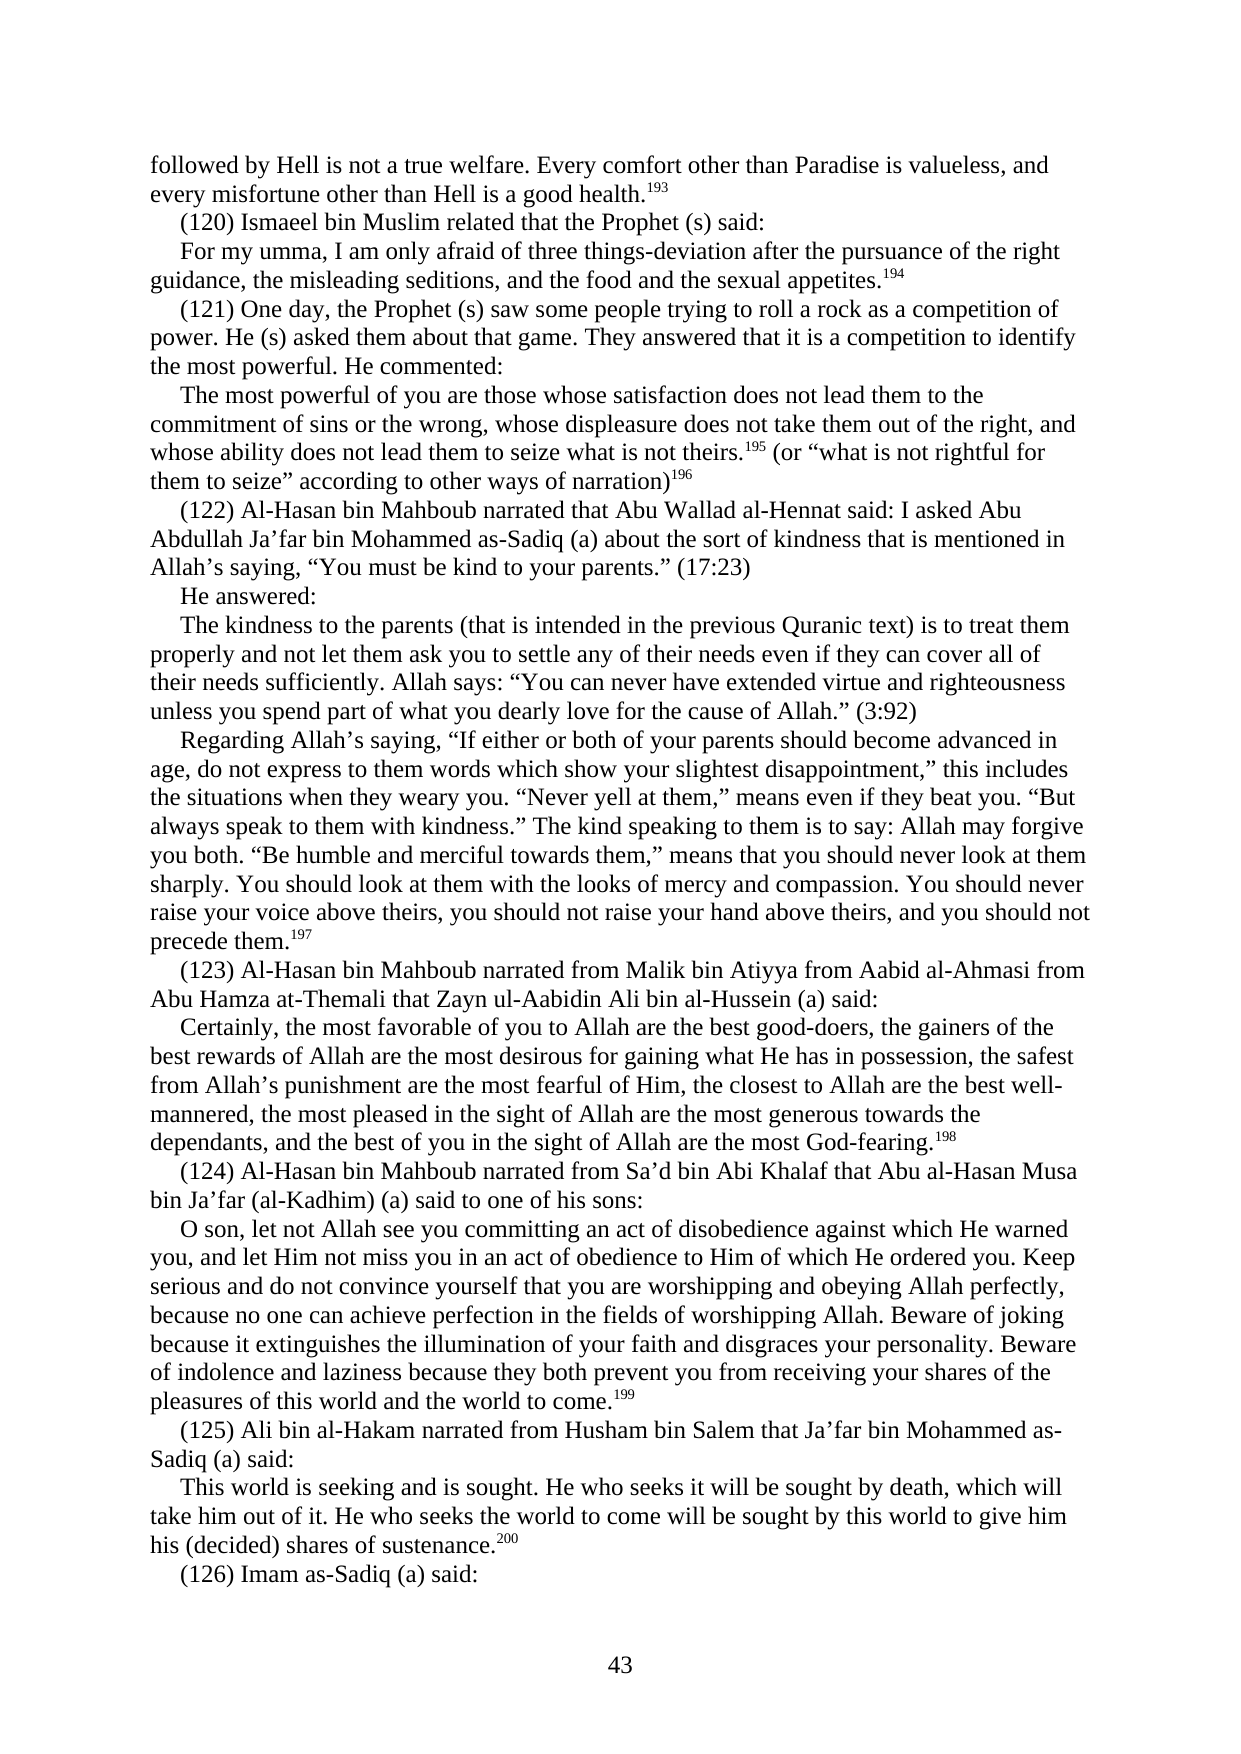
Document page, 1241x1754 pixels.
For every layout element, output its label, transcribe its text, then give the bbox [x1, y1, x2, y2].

text This world is seeking and is sought. He who seeks it will be sought by death, which will take him out of it. He who seeks the world to come will be sought by this world to give him his (decided) shares of sustenance. [150, 1472, 1090, 1559]
text (121) One day, the Prophet (s) saw some people trying to roll a rock as a competition of power. He (s) asked them about that game. They answered that it is a competition to identify the most powerful. He commented: [150, 294, 1090, 380]
text (123) Al-Hasan bin Mahboub narrated from Malik bin Atiyya from Aabid al-Ahmasi from Abu Hamza at-Themali that Zayn ul-Aabidin Ali bin al-Hussein (a) said: [150, 955, 1090, 1012]
text (125) Ali bin al-Hakam narrated from Husham bin Salem that Ja’far bin Mohammed as-Sadiq (a) said: [150, 1415, 1090, 1472]
text Regarding Allah’s saying, “If either or both of your parents should become advanced in age, do not express to them words which show your slightest disappointment,” this includes the situations when they weary you. “Never yell at them,” means even if they beat you. “But always speak to them with kindness.” The kind speaking to them is to say: Allah may forgive you both. “Be humble and merciful towards them,” means that you should never look at them sharply. You should look at them with the looks of mercy and compassion. You should never raise your voice above theirs, you should not raise your hand above theirs, and you should not precede them. [150, 725, 1090, 955]
text The most powerful of you are those whose satisfaction does not lead them to the commitment of sins or the wrong, whose displeasure does not take them out of the right, and whose ability does not lead them to seize what is not theirs. (or “what is not rightful for them to seize” according to other ways of narration) [150, 380, 1090, 495]
text (124) Al-Hasan bin Mahboub narrated from Sa’d bin Abi Khalaf that Abu al-Hasan Musa bin Ja’far (al-Kadhim) (a) said to one of his sons: [150, 1156, 1090, 1214]
text (126) Imam as-Sadiq (a) said: [150, 1559, 1090, 1587]
text O son, let not Allah see you committing an act of disobedience against which He warned you, and let Him not miss you in an act of obedience to Him of which He ordered you. Keep serious and do not convince yourself that you are worshipping and obeying Allah perfectly, because no one can achieve perfection in the fields of worshipping Allah. Beware of joking because it extinguishes the illumination of your faith and disgraces your personality. Beware of indolence and laziness because they both prevent you from receiving your shares of the pleasures of this world and the world to come. [150, 1214, 1090, 1415]
text For my umma, I am only afraid of three things-deviation after the pursuance of the right guidance, the misleading seditions, and the food and the sexual appetites. [150, 236, 1090, 294]
text (122) Al-Hasan bin Mahboub narrated that Abu Wallad al-Hennat said: I asked Abu Abdullah Ja’far bin Mohammed as-Sadiq (a) about the sort of kindness that is mentioned in Allah’s saying, “You must be kind to your parents.” (17:23) [150, 495, 1090, 581]
text He answered: [150, 581, 1090, 610]
text The kindness to the parents (that is intended in the previous Quranic text) is to treat them properly and not let them ask you to settle any of their needs even if they can cover all of their needs sufficiently. Allah says: “You can never have extended virtue and righteousness unless you spend part of what you dearly love for the cause of Allah.” (3:92) [150, 610, 1090, 725]
text Certainly, the most favorable of you to Allah are the best good-doers, the gainers of the best rewards of Allah are the most desirous for gaining what He has in possession, the safest from Allah’s punishment are the most fearful of Him, the closest to Allah are the best well-mannered, the most pleased in the sight of Allah are the most generous towards the dependants, and the best of you in the sight of Allah are the most God-fearing. [150, 1012, 1090, 1156]
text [150, 150, 1090, 207]
text (120) Ismaeel bin Muslim related that the Prophet (s) said: [150, 207, 1090, 236]
